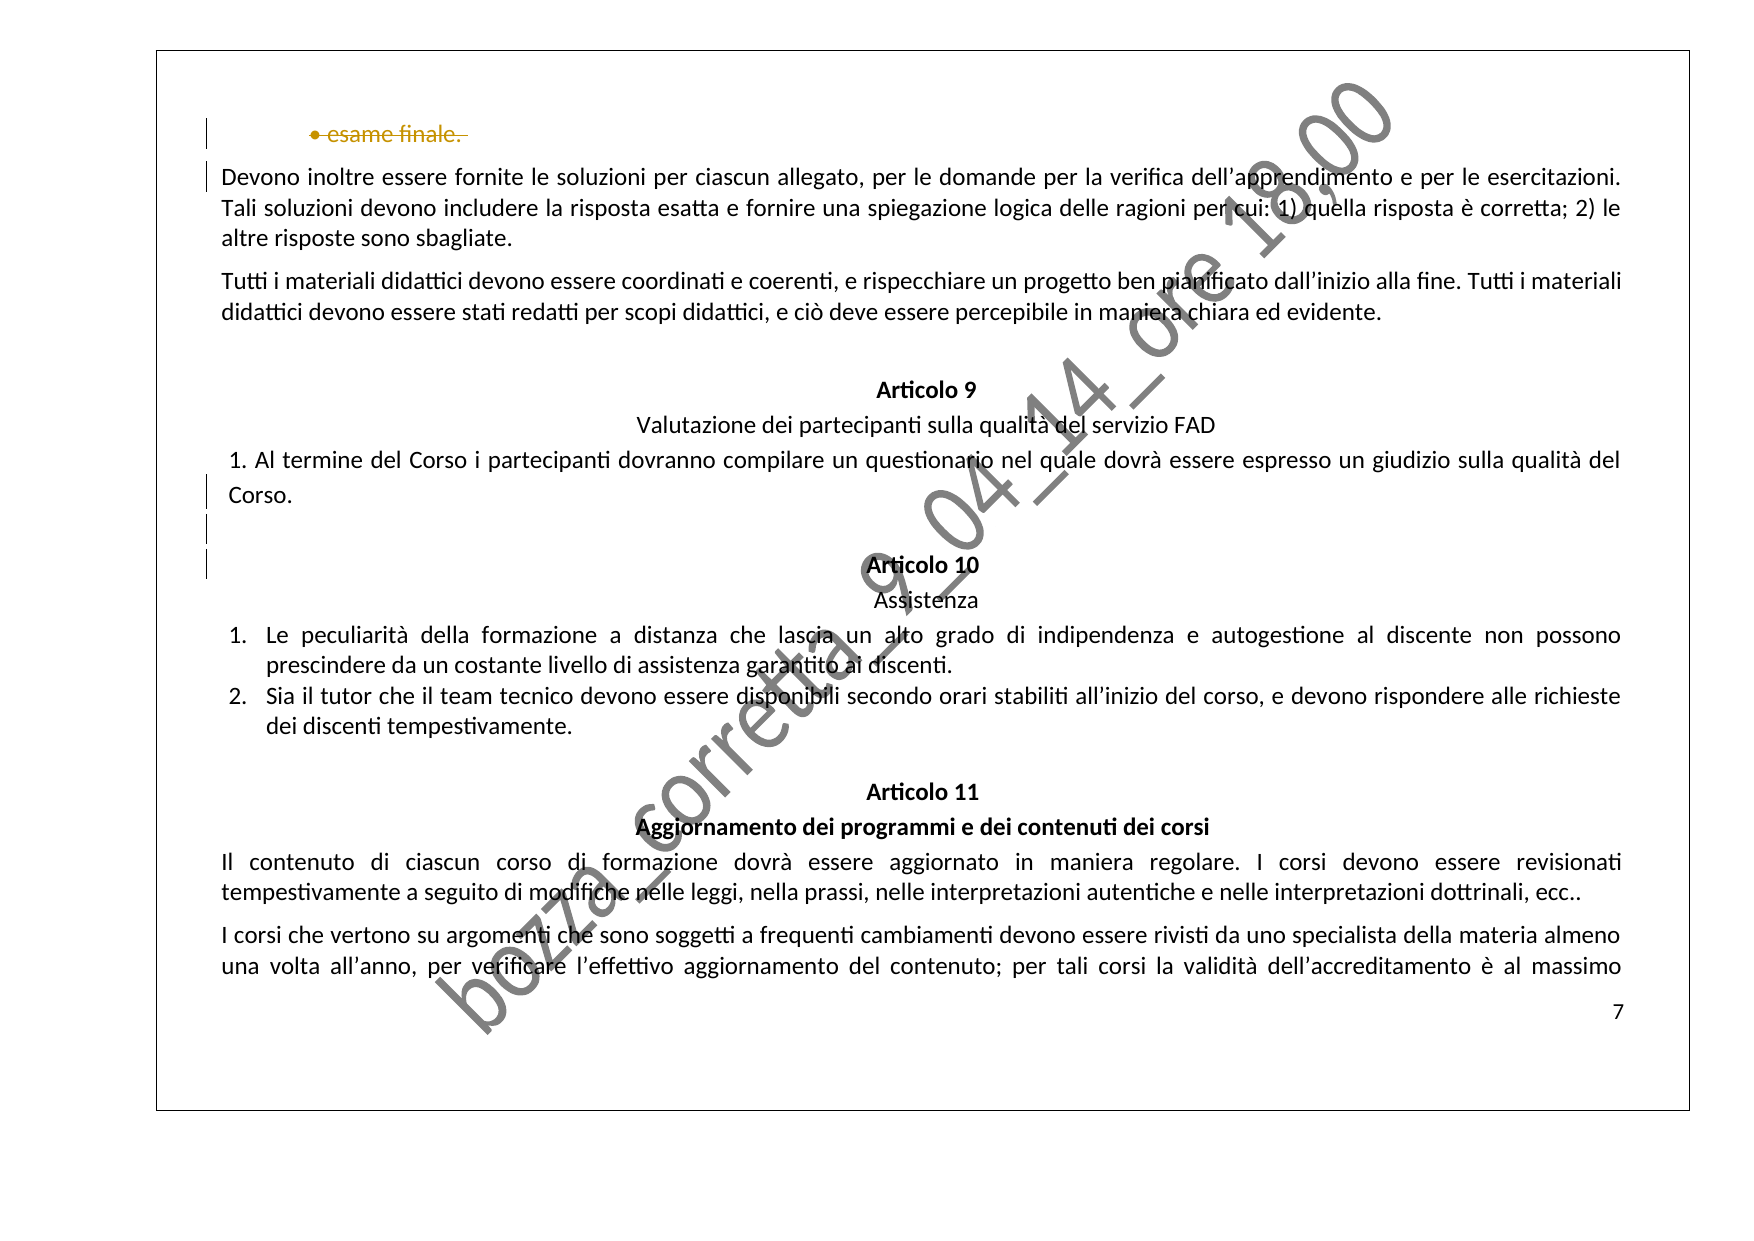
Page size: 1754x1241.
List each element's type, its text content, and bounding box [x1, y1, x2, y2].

text Articolo 9 [228, 374, 1624, 404]
text Valutazione dei partecipanti sulla qualità del servizio FAD [228, 409, 1624, 439]
list Aggiornamento dei programmi e dei contenuti dei corsi [221, 811, 1624, 841]
list Sia il tutor che il team tecnico devono essere disponibili secondo orari stabiliti all’inizio del corso, e devono rispondere alle richieste dei discenti tempestivamente. [228, 680, 1624, 741]
text Devono inoltre essere fornite le soluzioni per ciascun allegato, per le domande per la verifica dell’apprendimento e per le esercitazioni. Tali soluzioni devono includere la risposta esatta e fornire una spiegazione logica delle ragioni per cui: 1) quella risposta è corretta; 2) le altre risposte sono sbagliate. [221, 161, 1624, 253]
text Articolo 10 [221, 549, 1624, 579]
text Il contenuto di ciascun corso di formazione dovrà essere aggiornato in maniera regolare. I corsi devono essere revisionati tempestivamente a seguito di modifiche nelle leggi, nella prassi, nelle interpretazioni autentiche e nelle interpretazioni dottrinali, ecc.. [221, 846, 1624, 907]
list Le peculiarità della formazione a distanza che lascia un alto grado di indipendenza e autogestione al discente non possono prescindere da un costante livello di assistenza garantito ai discenti. [228, 619, 1624, 680]
text Tutti i materiali didattici devono essere coordinati e coerenti, e rispecchiare un progetto ben pianificato dall’inizio alla fine. Tutti i materiali didattici devono essere stati redatti per scopi didattici, e ciò deve essere percepibile in maniera chiara ed evidente. [221, 265, 1624, 326]
text Assistenza [228, 584, 1624, 614]
list Articolo 11 [221, 776, 1624, 806]
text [221, 919, 1624, 980]
text 1. Al termine del Corso i partecipanti dovranno compilare un questionario nel quale dovrà essere espresso un giudizio sulla qualità del Corso. [228, 444, 1624, 509]
